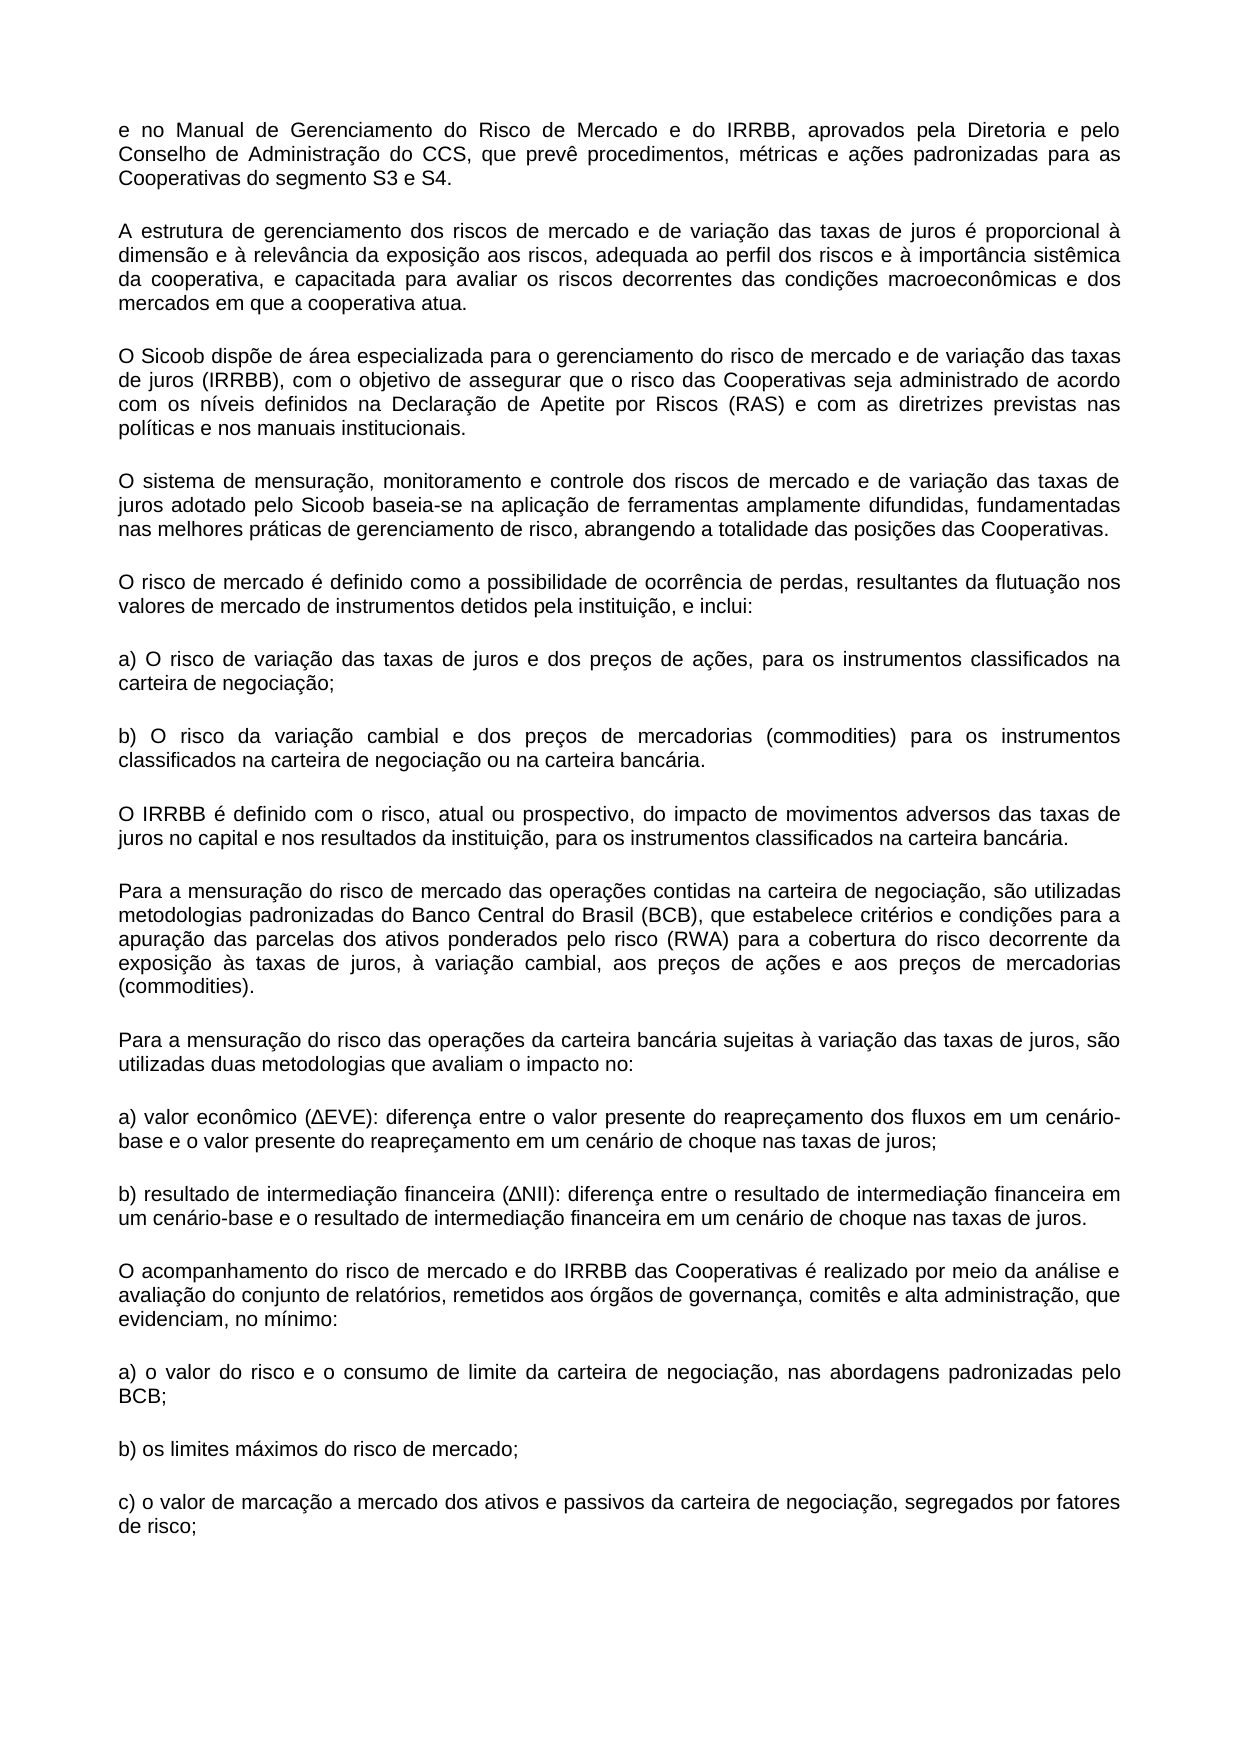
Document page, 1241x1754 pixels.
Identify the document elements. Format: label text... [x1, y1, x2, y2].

text Para a mensuração do risco de mercado das operações contidas na carteira de negociação, são utilizadas metodologias padronizadas do Banco Central do Brasil (BCB), que estabelece critérios e condições para a apuração das parcelas dos ativos ponderados pelo risco (RWA) para a cobertura do risco decorrente da exposição às taxas de juros, à variação cambial, aos preços de ações e aos preços de mercadorias (commodities). [118, 878, 1122, 998]
text b) O risco da variação cambial e dos preços de mercadorias (commodities) para os instrumentos classificados na carteira de negociação ou na carteira bancária. [118, 724, 1122, 772]
text a) valor econômico (∆EVE): diferença entre o valor presente do reapreçamento dos fluxos em um cenário-base e o valor presente do reapreçamento em um cenário de choque nas taxas de juros; [118, 1104, 1122, 1152]
text Para a mensuração do risco das operações da carteira bancária sujeitas à variação das taxas de juros, são utilizadas duas metodologias que avaliam o impacto no: [118, 1027, 1122, 1075]
text O Sicoob dispõe de área especializada para o gerenciamento do risco de mercado e de variação das taxas de juros (IRRBB), com o objetivo de assegurar que o risco das Cooperativas seja administrado de acordo com os níveis definidos na Declaração de Apetite por Riscos (RAS) e com as diretrizes previstas nas políticas e nos manuais institucionais. [118, 344, 1122, 440]
text O risco de mercado é definido como a possibilidade de ocorrência de perdas, resultantes da flutuação nos valores de mercado de instrumentos detidos pela instituição, e inclui: [118, 570, 1122, 618]
text b) os limites máximos do risco de mercado; [118, 1437, 1122, 1461]
text a) o valor do risco e o consumo de limite da carteira de negociação, nas abordagens padronizadas pelo BCB; [118, 1360, 1122, 1408]
text a) O risco de variação das taxas de juros e dos preços de ações, para os instrumentos classificados na carteira de negociação; [118, 647, 1122, 695]
text O acompanhamento do risco de mercado e do IRRBB das Cooperativas é realizado por meio da análise e avaliação do conjunto de relatórios, remetidos aos órgãos de governança, comitês e alta administração, que evidenciam, no mínimo: [118, 1259, 1122, 1331]
text O sistema de mensuração, monitoramento e controle dos riscos de mercado e de variação das taxas de juros adotado pelo Sicoob baseia-se na aplicação de ferramentas amplamente difundidas, fundamentadas nas melhores práticas de gerenciamento de risco, abrangendo a totalidade das posições das Cooperativas. [118, 469, 1122, 541]
text A estrutura de gerenciamento dos riscos de mercado e de variação das taxas de juros é proporcional à dimensão e à relevância da exposição aos riscos, adequada ao perfil dos riscos e à importância sistêmica da cooperativa, e capacitada para avaliar os riscos decorrentes das condições macroeconômicas e dos mercados em que a cooperativa atua. [118, 219, 1122, 315]
text b) resultado de intermediação financeira (∆NII): diferença entre o resultado de intermediação financeira em um cenário-base e o resultado de intermediação financeira em um cenário de choque nas taxas de juros. [118, 1182, 1122, 1229]
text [118, 118, 1122, 190]
text O IRRBB é definido com o risco, atual ou prospectivo, do impacto de movimentos adversos das taxas de juros no capital e nos resultados da instituição, para os instrumentos classificados na carteira bancária. [118, 801, 1122, 849]
text c) o valor de marcação a mercado dos ativos e passivos da carteira de negociação, segregados por fatores de risco; [118, 1490, 1122, 1538]
